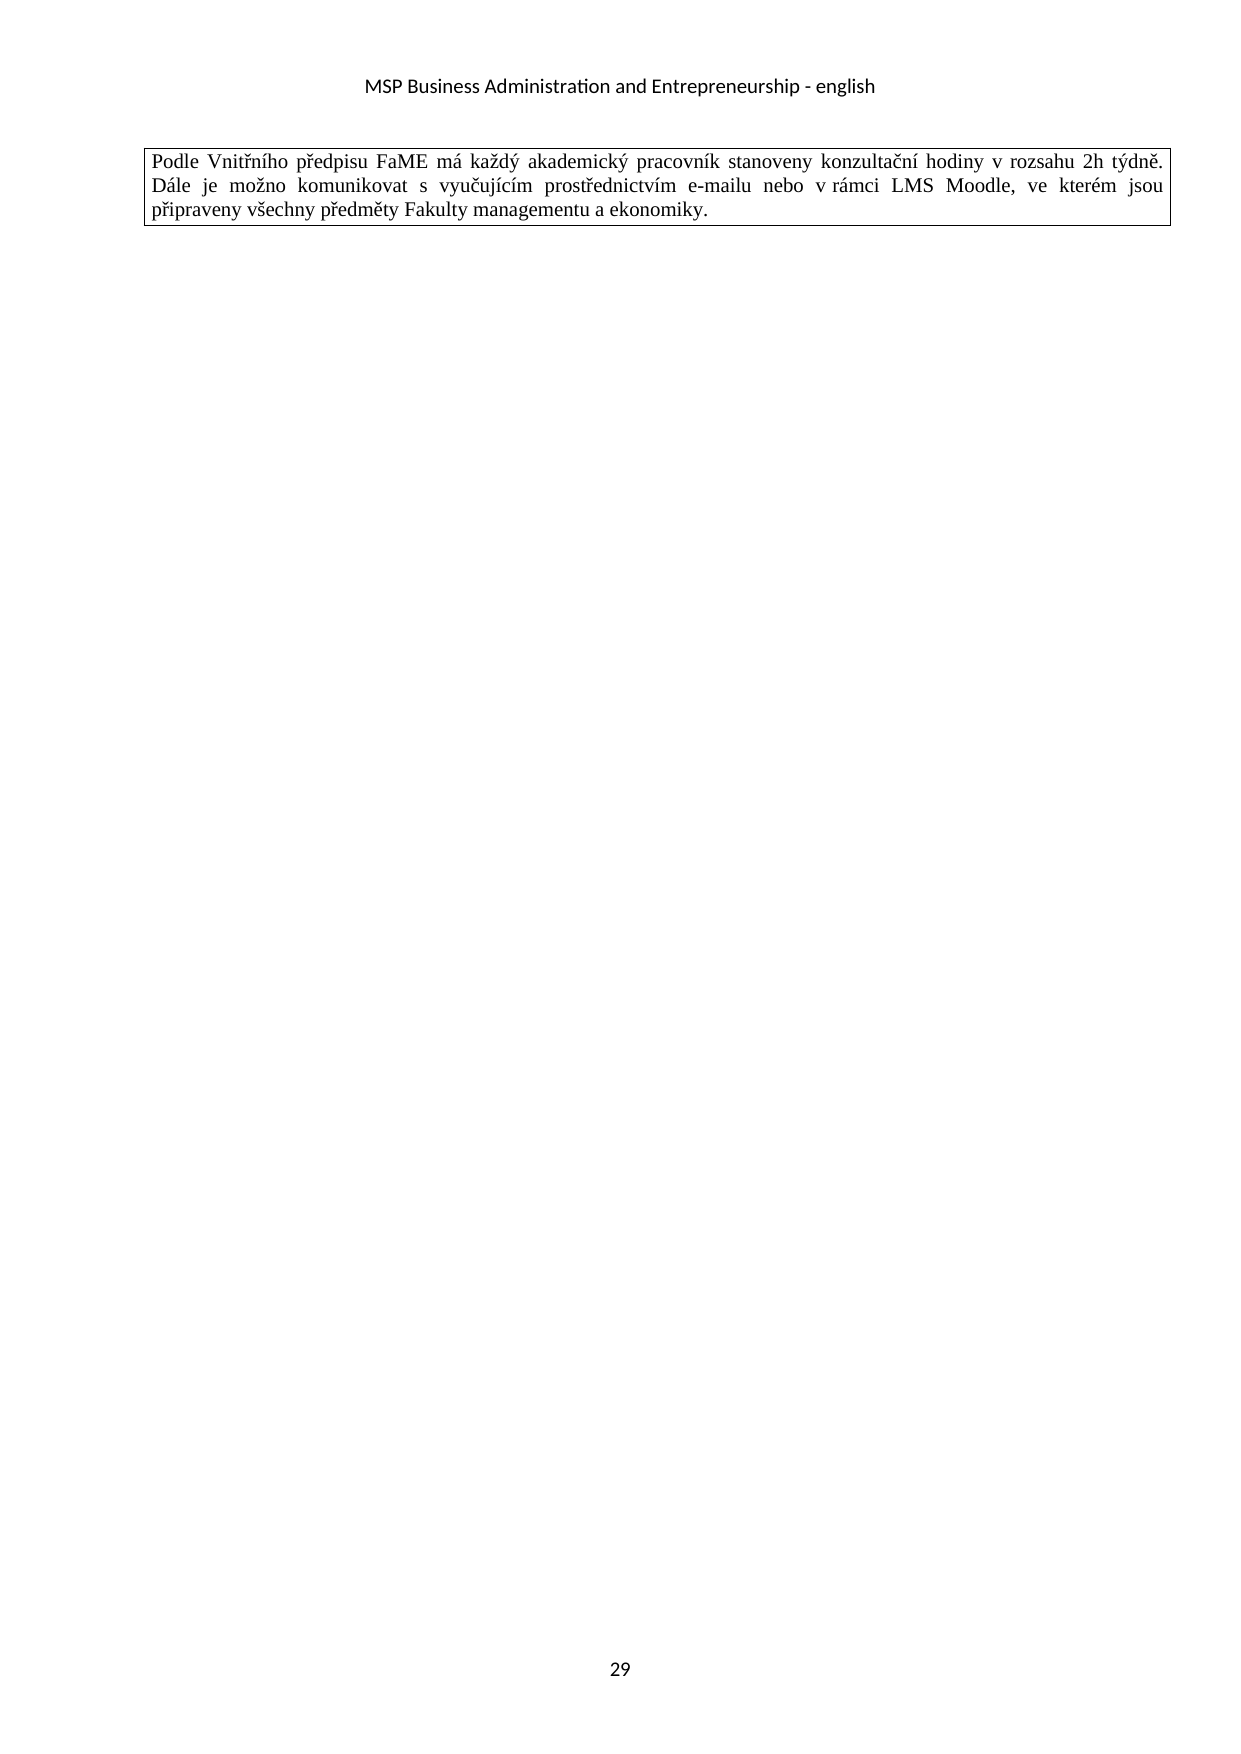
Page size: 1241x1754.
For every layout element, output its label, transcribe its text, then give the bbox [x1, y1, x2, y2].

table_cell Podle Vnitřního předpisu FaME má každý akademický pracovník stanoveny konzultační hodiny v rozsahu 2h týdně. Dále je možno komunikovat s vyučujícím prostřednictvím e-mailu nebo v rámci LMS Moodle, ve kterém jsou připraveny všechny předměty Fakulty managementu a ekonomiky. [145, 149, 1170, 225]
